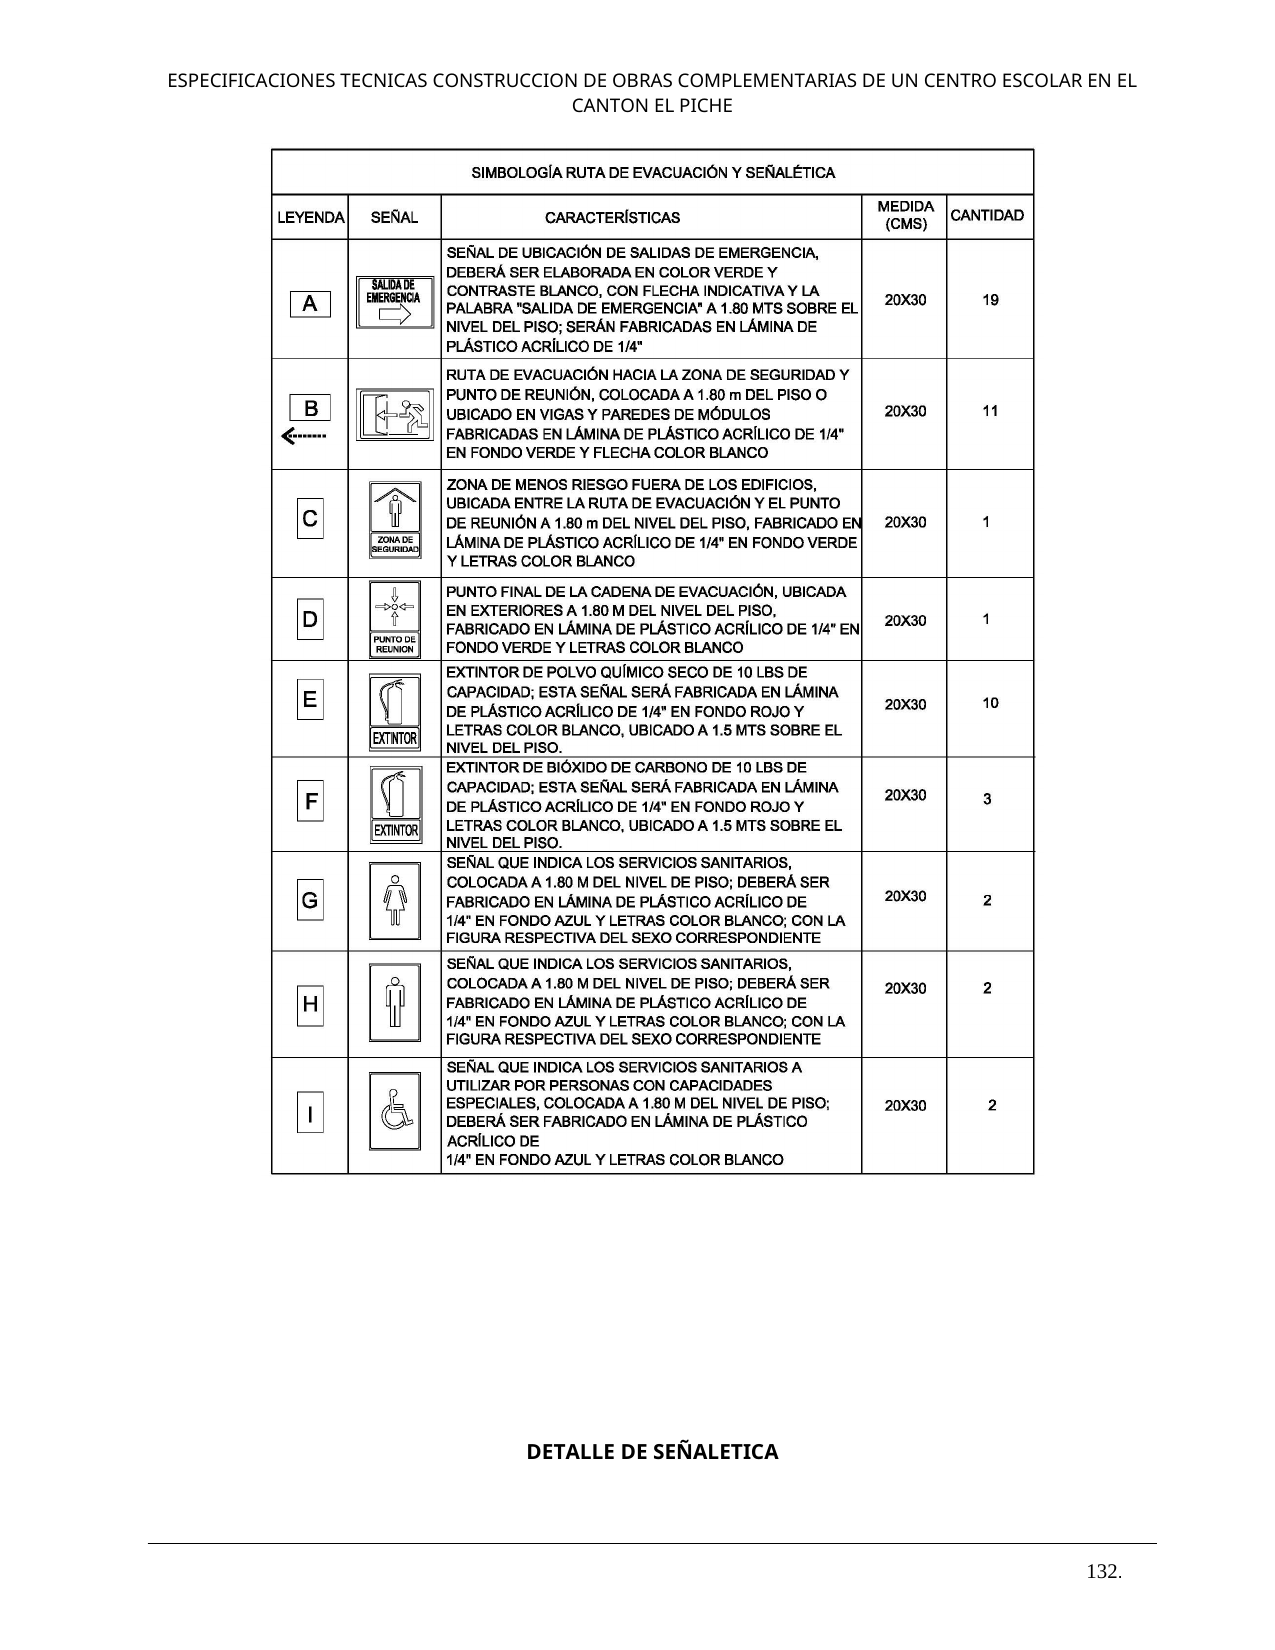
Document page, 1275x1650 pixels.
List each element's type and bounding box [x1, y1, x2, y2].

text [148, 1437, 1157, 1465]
picture [260, 143, 1044, 1182]
